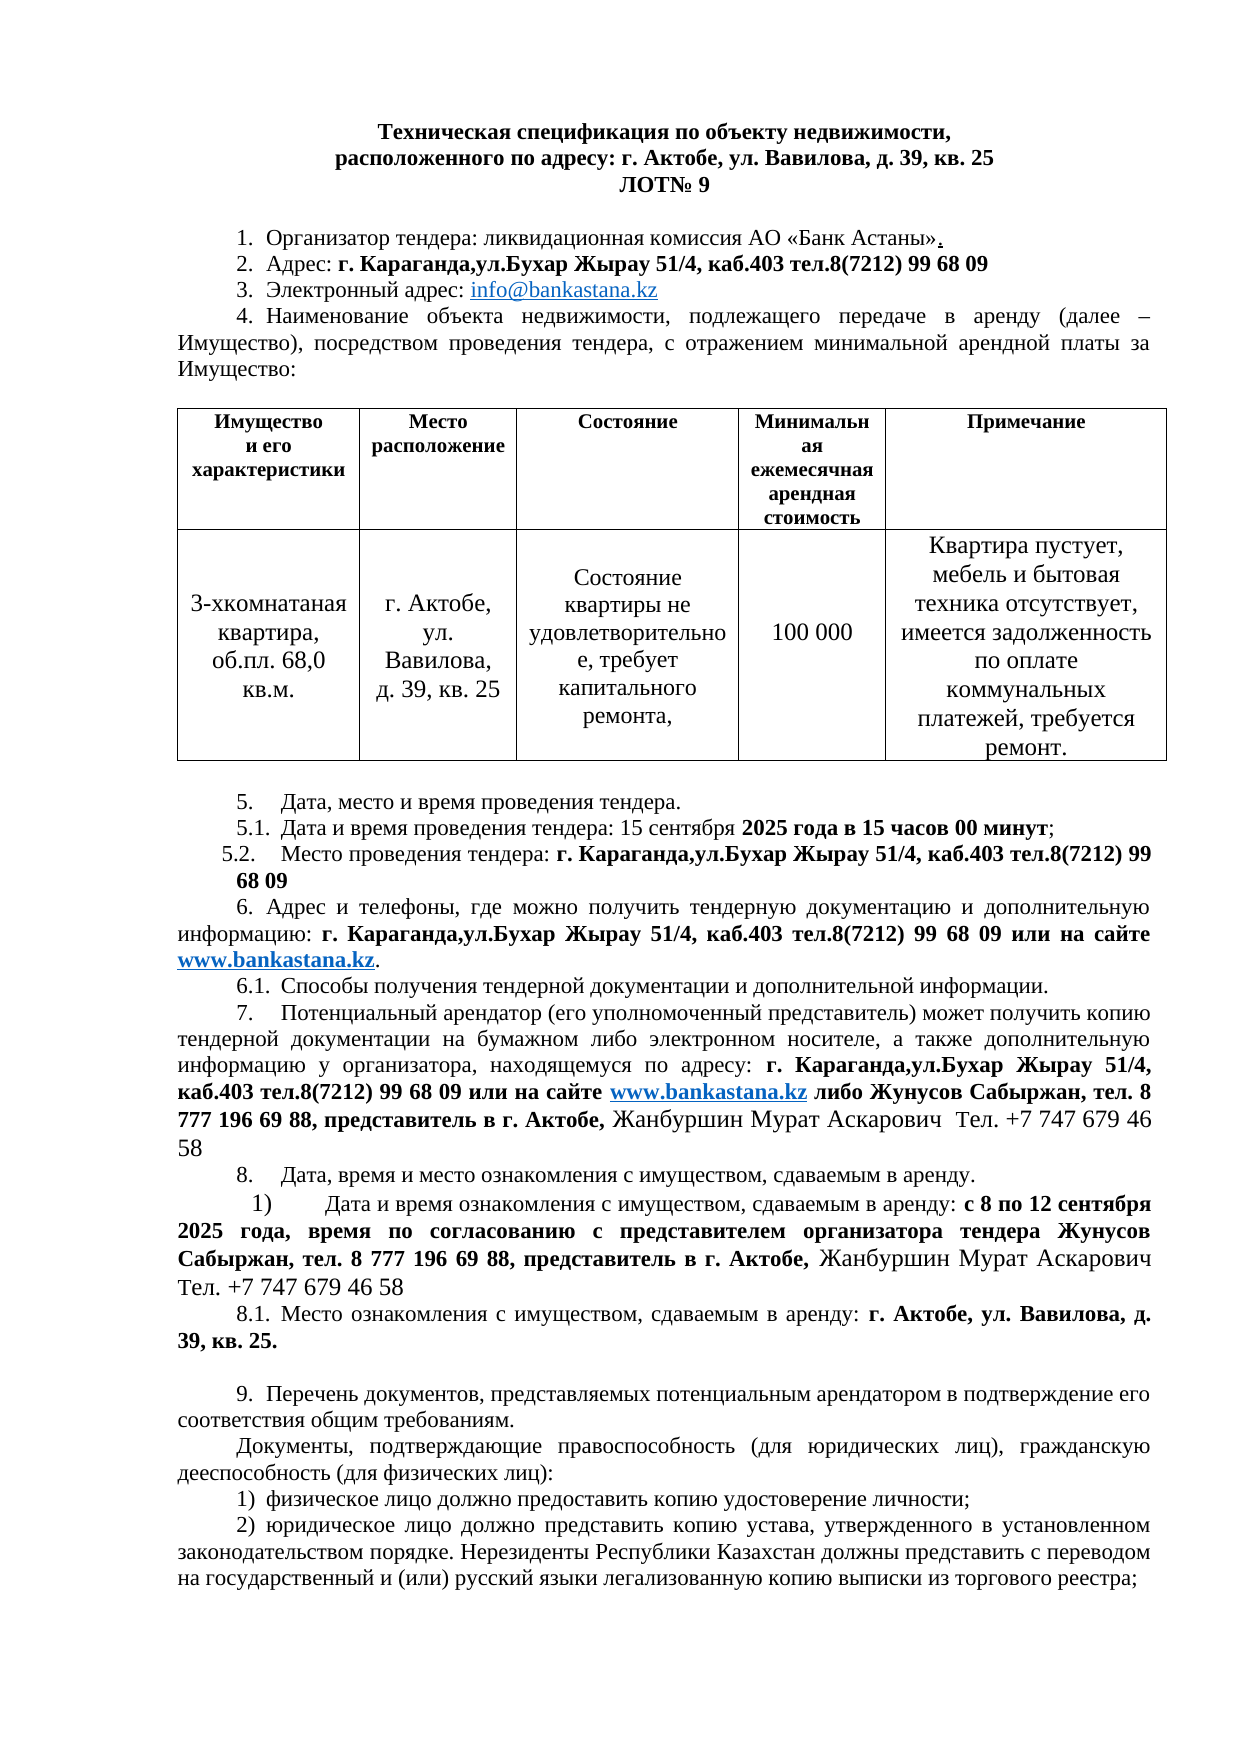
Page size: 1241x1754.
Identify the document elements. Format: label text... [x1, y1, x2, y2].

table_cell 100 000 [739, 530, 885, 760]
list Потенциальный арендатор (его уполномоченный представитель) может получить копию тендерной документации на бумажном либо электронном носителе, а также дополнительную информацию у организатора, находящемуся по адресу: г. Караганда,ул.Бухар Жырау 51/4, каб.403 тел.8(7212) 99 68 09 или на сайте www.bankastana.kz либо Жунусов Сабыржан, тел. 8 777 196 69 88, представитель в г. Актобе, Жанбуршин Мурат Аскарович Тел. +7 747 679 46 58 [177, 999, 1152, 1162]
list Дата, место и время проведения тендера. [177, 788, 1152, 814]
list Дата, время и место ознакомления с имуществом, сдаваемым в аренду. [177, 1162, 1152, 1188]
list Наименование объекта недвижимости, подлежащего передаче в аренду (далее – Имущество), посредством проведения тендера, с отражением минимальной арендной платы за Имущество: [177, 303, 1152, 382]
table_cell Состояние квартиры не удовлетворительное, требует капитального ремонта, [517, 530, 738, 760]
list Место ознакомления с имуществом, сдаваемым в аренду: г. Актобе, ул. Вавилова, д. 39, кв. 25. [177, 1301, 1152, 1353]
table_cell 3-хкомнатаная квартира, об.пл. 68,0 кв.м. [178, 530, 359, 760]
list Адрес: г. Караганда,ул.Бухар Жырау 51/4, каб.403 тел.8(7212) 99 68 09 [177, 250, 1152, 276]
list Дата и время проведения тендера: 15 сентября 2025 года в 15 часов 00 минут; [177, 814, 1152, 841]
list Место проведения тендера: г. Караганда,ул.Бухар Жырау 51/4, каб.403 тел.8(7212) 99 68 09 [221, 841, 1152, 893]
table_header Имущество и его характеристики [178, 409, 359, 529]
list Электронный адрес: info@bankastana.kz [177, 276, 1152, 303]
list Организатор тендера: ликвидационная комиссия АО «Банк Астаны». [177, 223, 1152, 250]
text расположенного по адресу: г. Актобе, ул. Вавилова, д. 39, кв. 25 [177, 144, 1152, 171]
list Адрес и телефоны, где можно получить тендерную документацию и дополнительную информацию: г. Караганда,ул.Бухар Жырау 51/4, каб.403 тел.8(7212) 99 68 09 или на сайте www.bankastana.kz. [177, 893, 1152, 972]
table_cell г. Актобе, ул. Вавилова, д. 39, кв. 25 [360, 530, 516, 760]
text ЛОТ№ 9 [177, 171, 1152, 197]
table_header Место расположение [360, 409, 516, 529]
list Дата и время ознакомления с имуществом, сдаваемым в аренду: с 8 по 12 сентября 2025 года, время по согласованию с представителем организатора тендера Жунусов Сабыржан, тел. 8 777 196 69 88, представитель в г. Актобе, Жанбуршин Мурат Аскарович Тел. +7 747 679 46 58 [177, 1188, 1152, 1301]
text Техническая спецификация по объекту недвижимости, [177, 118, 1152, 144]
list физическое лицо должно предоставить копию удостоверение личности; [177, 1485, 1152, 1511]
list Перечень документов, представляемых потенциальным арендатором в подтверждение его соответствия общим требованиям. [177, 1379, 1152, 1432]
table_cell Квартира пустует, мебель и бытовая техника отсутствует, имеется задолженность по оплате коммунальных платежей, требуется ремонт. [886, 530, 1166, 760]
text Документы, подтверждающие правоспособность (для юридических лиц), гражданскую дееспособность (для физических лиц): [177, 1432, 1152, 1485]
list Способы получения тендерной документации и дополнительной информации. [177, 972, 1152, 999]
table_header Состояние [517, 409, 738, 529]
list юридическое лицо должно представить копию устава, утвержденного в установленном законодательством порядке. Нерезиденты Республики Казахстан должны представить с переводом на государственный и (или) русский языки легализованную копию выписки из торгового реестра; [177, 1511, 1152, 1590]
table_header Примечание [886, 409, 1166, 529]
table_header Минимальная ежемесячная арендная стоимость [739, 409, 885, 529]
